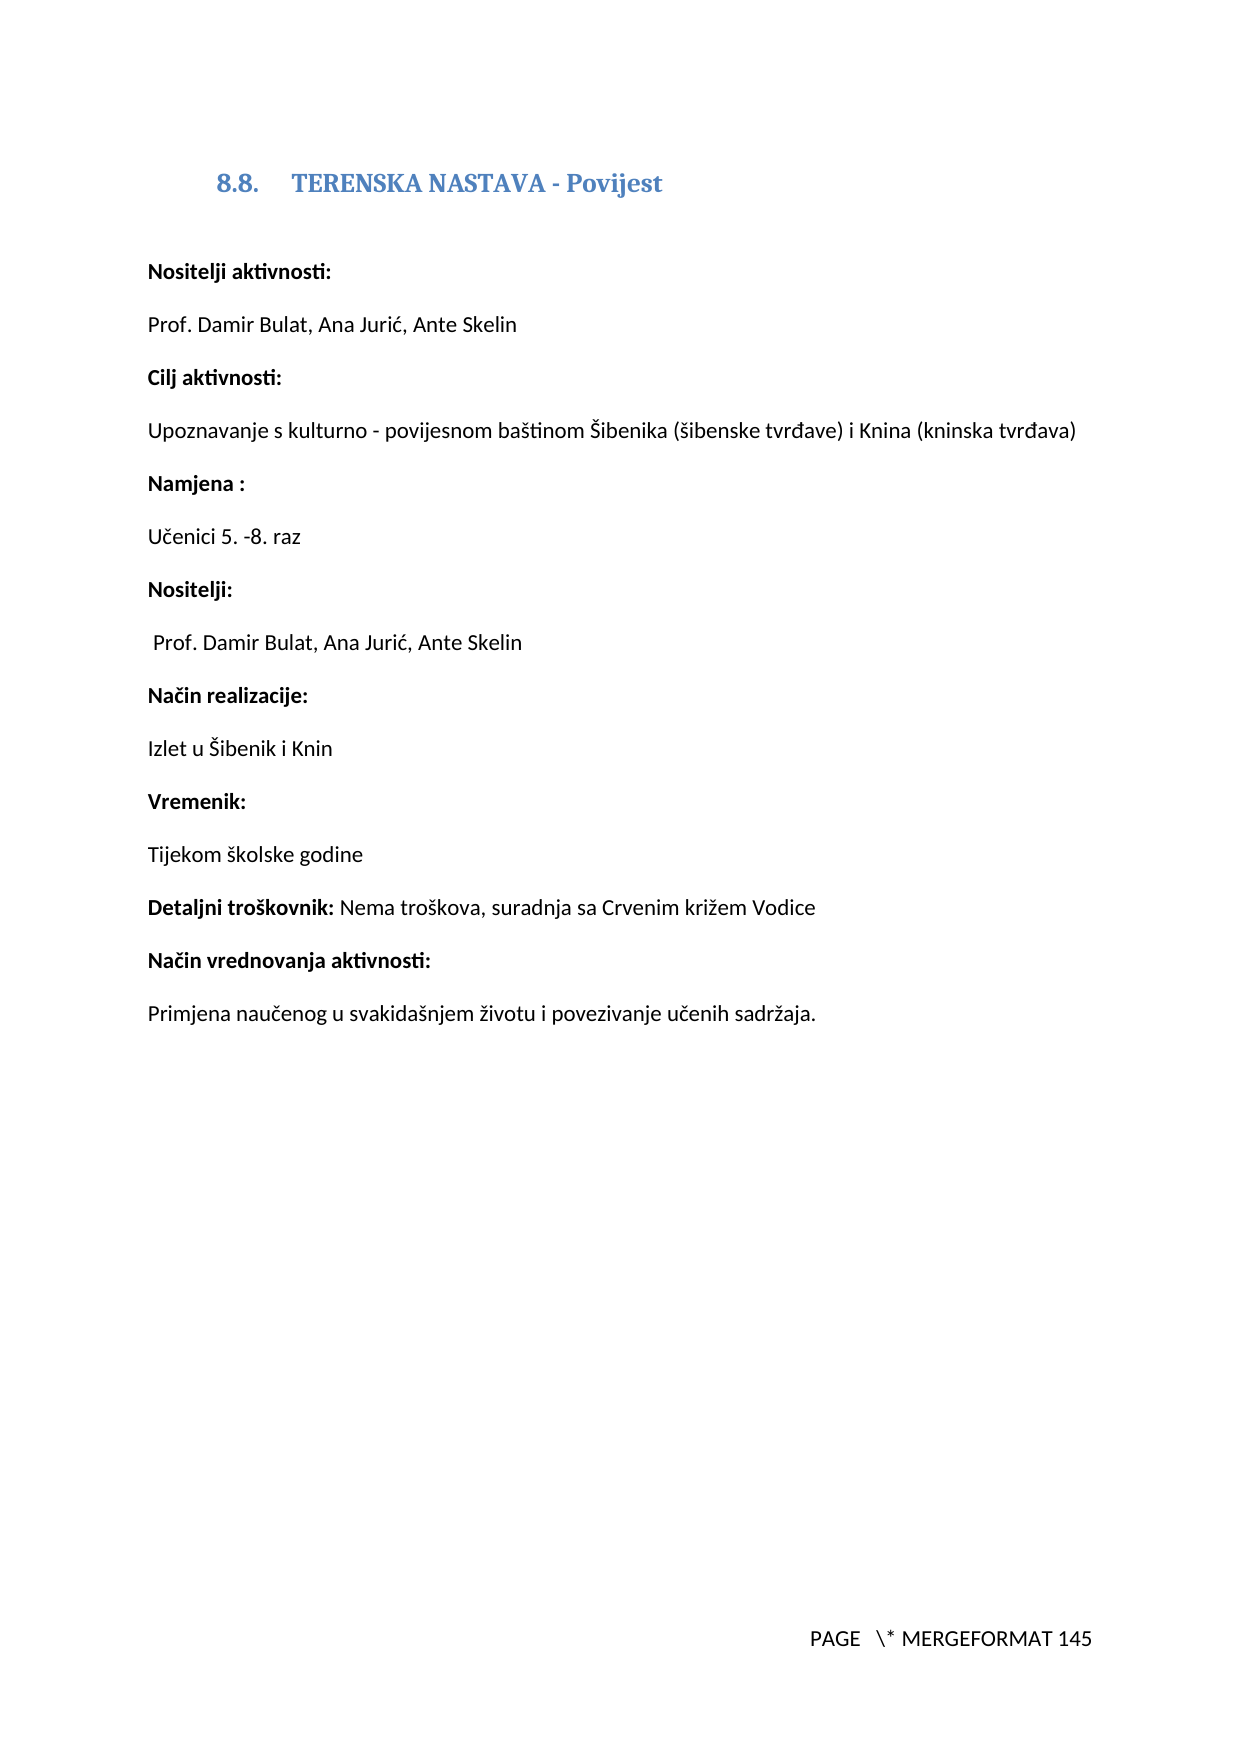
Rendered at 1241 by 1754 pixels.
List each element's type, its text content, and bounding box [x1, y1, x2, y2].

text Nositelji aktivnosti: [148, 257, 1093, 285]
text Nositelji: [148, 575, 1093, 603]
text Detaljni troškovnik: Nema troškova, suradnja sa Crvenim križem Vodice [148, 893, 1093, 921]
text Primjena naučenog u svakidašnjem životu i povezivanje učenih sadržaja. [148, 999, 1093, 1027]
subtitle TERENSKA NASTAVA - Povijest [216, 168, 1093, 199]
text Izlet u Šibenik i Knin [148, 734, 1093, 762]
text Namjena : [148, 469, 1093, 497]
text Prof. Damir Bulat, Ana Jurić, Ante Skelin [148, 628, 1093, 656]
text Prof. Damir Bulat, Ana Jurić, Ante Skelin [148, 310, 1093, 338]
text Cilj aktivnosti: [148, 363, 1093, 391]
text Tijekom školske godine [148, 840, 1093, 868]
text Vremenik: [148, 787, 1093, 815]
text Učenici 5. -8. raz [148, 522, 1093, 550]
text Način vrednovanja aktivnosti: [148, 946, 1093, 974]
text Način realizacije: [148, 681, 1093, 709]
text Upoznavanje s kulturno - povijesnom baštinom Šibenika (šibenske tvrđave) i Knina (kninska tvrđava) [148, 416, 1093, 444]
